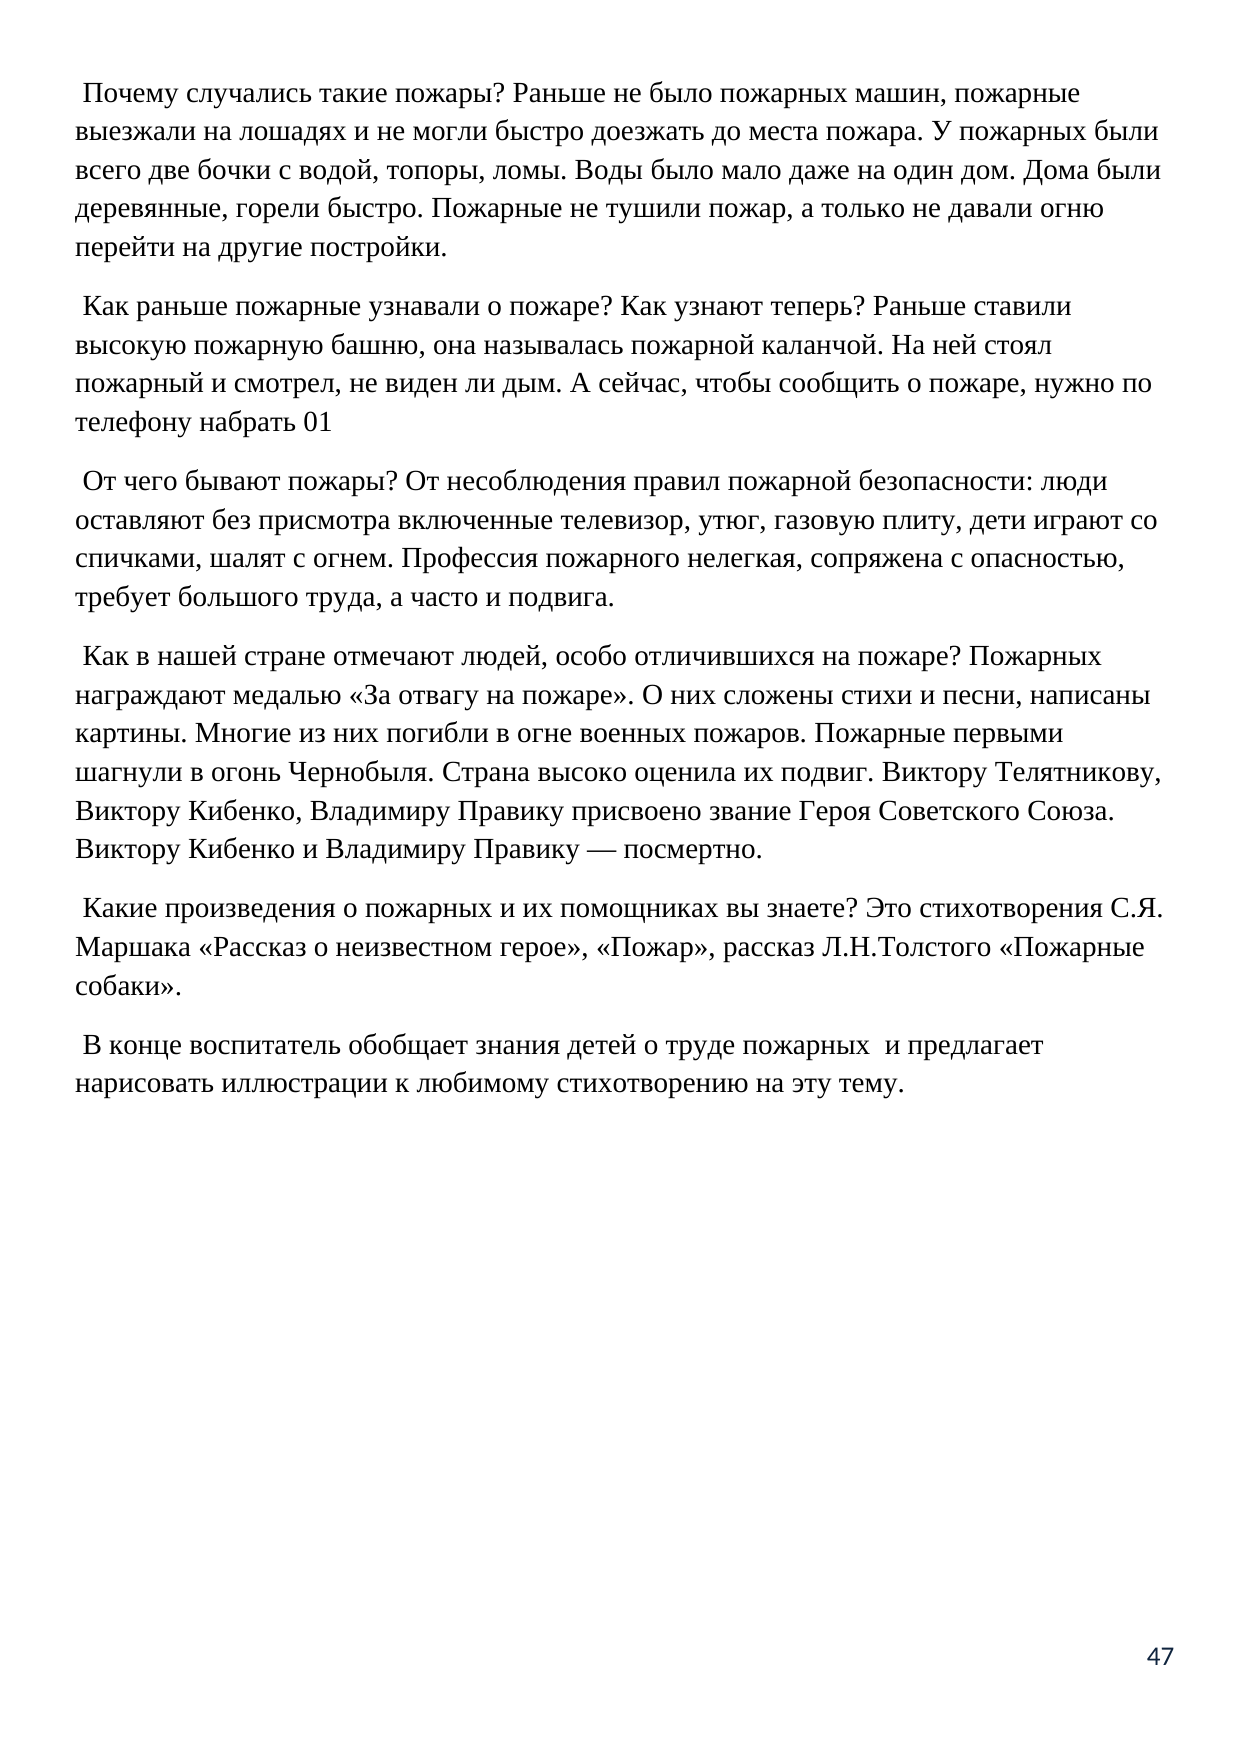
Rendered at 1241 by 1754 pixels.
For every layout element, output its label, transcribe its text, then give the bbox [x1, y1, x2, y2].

text Почему случались такие пожары? Раньше не было пожарных машин, пожарные выезжали на лошадях и не могли быстро доезжать до места пожара. У пожарных были всего две бочки с водой, топоры, ломы. Воды было мало даже на один дом. Дома были деревянные, горели быстро. Пожарные не тушили пожар, а только не давали огню перейти на другие постройки. [75, 75, 1165, 263]
text В конце воспитатель обобщает знания детей о труде пожарных и предлагает нарисовать иллюстрации к любимому стихотворению на эту тему. [75, 1027, 1165, 1099]
text Как раньше пожарные узнавали о пожаре? Как узнают теперь? Раньше ставили высокую пожарную башню, она называлась пожарной каланчой. На ней стоял пожарный и смотрел, не виден ли дым. А сейчас, чтобы сообщить о пожаре, нужно по телефону набрать 01 [75, 288, 1165, 438]
text От чего бывают пожары? От несоблюдения правил пожарной безопасности: люди оставляют без присмотра включенные телевизор, утюг, газовую плиту, дети играют со спичками, шалят с огнем. Профессия пожарного нелегкая, сопряжена с опасностью, требует большого труда, а часто и подвига. [75, 463, 1165, 613]
text Какие произведения о пожарных и их помощниках вы знаете? Это стихотворения С.Я. Маршака «Рассказ о неизвестном герое», «Пожар», рассказ Л.Н.Толстого «Пожарные собаки». [75, 891, 1165, 1001]
text Как в нашей стране отмечают людей, особо отличившихся на пожаре? Пожарных награждают медалью «За отвагу на пожаре». О них сложены стихи и песни, написаны картины. Многие из них погибли в огне военных пожаров. Пожарные первыми шагнули в огонь Чернобыля. Страна высоко оценила их подвиг. Виктору Телятникову, Виктору Кибенко, Владимиру Правику присвоено звание Героя Советского Союза. Виктору Кибенко и Владимиру Правику — посмертно. [75, 638, 1165, 865]
